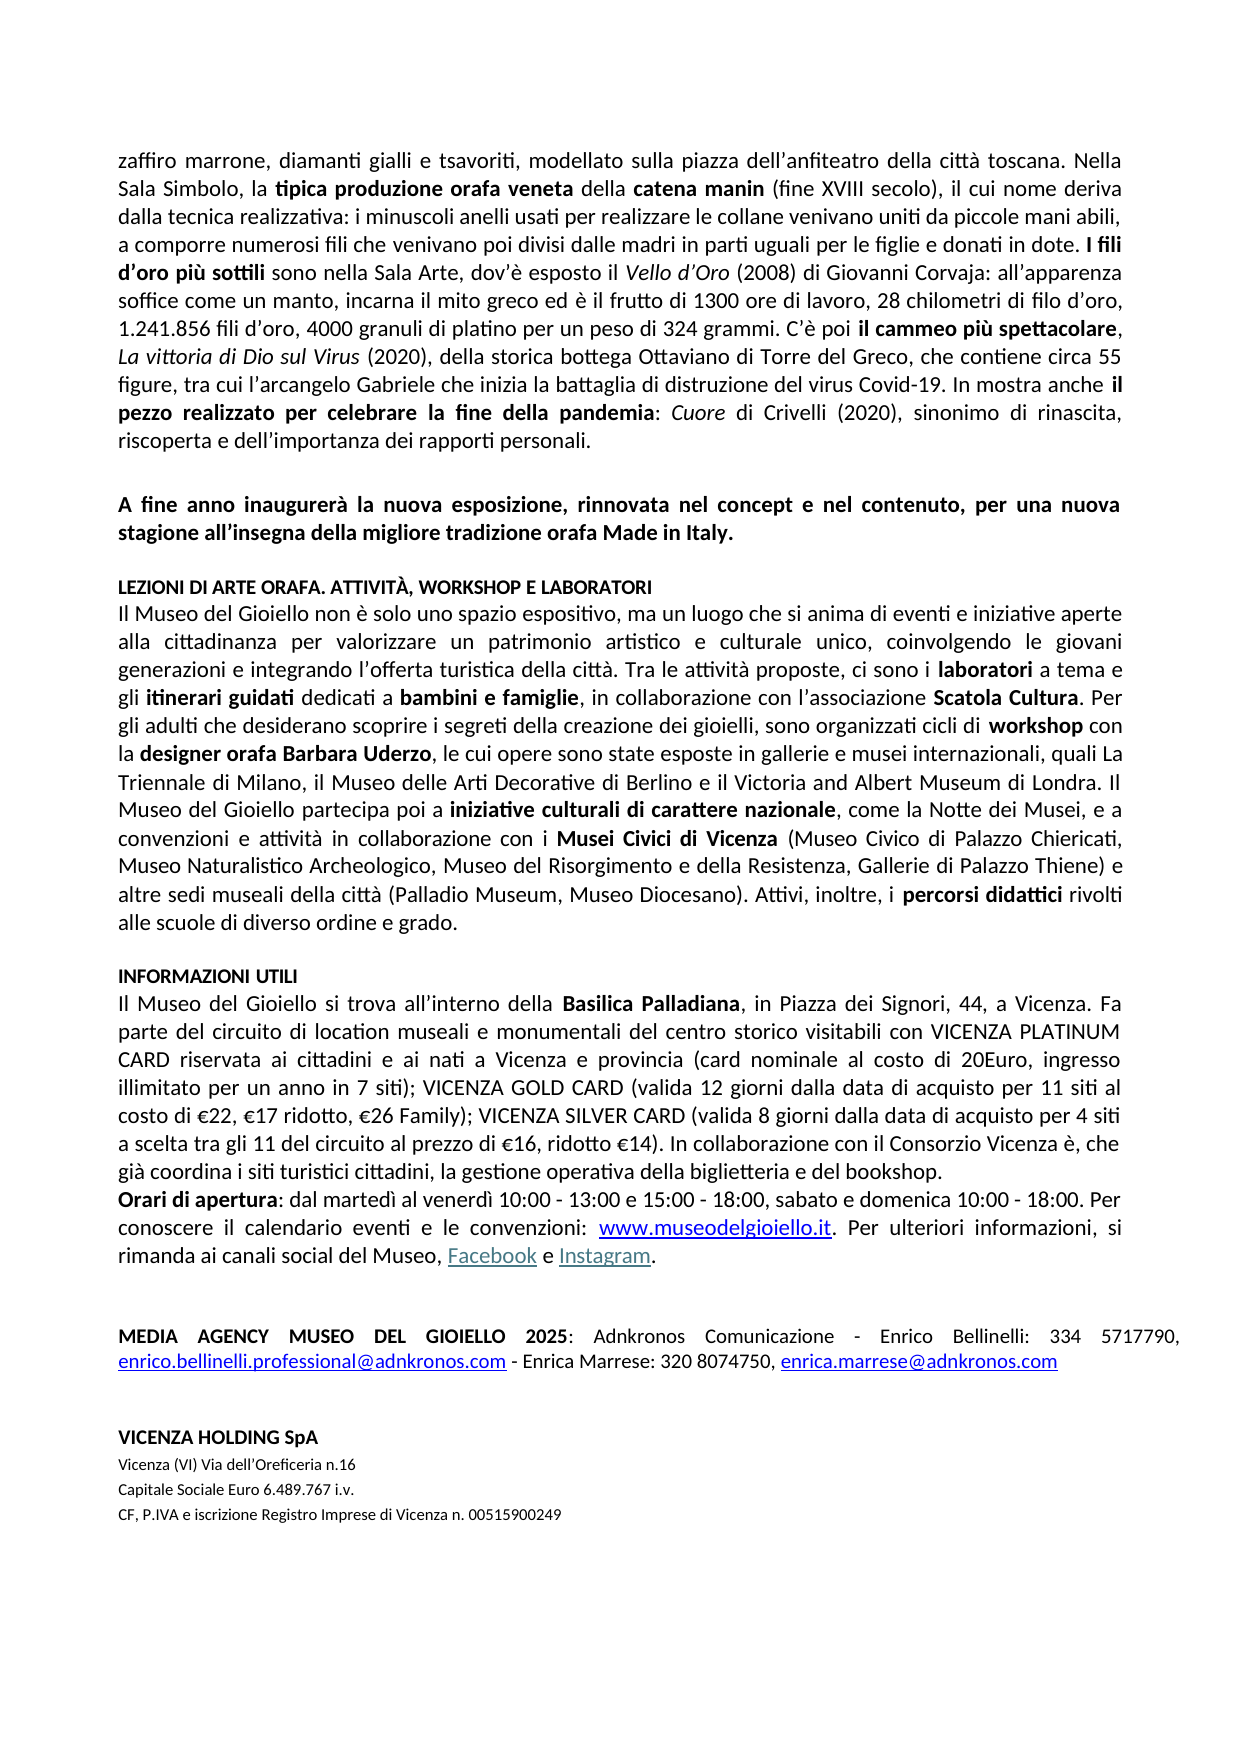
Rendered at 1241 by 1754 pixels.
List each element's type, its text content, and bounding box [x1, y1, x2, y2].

text MEDIA AGENCY MUSEO DEL GIOIELLO 2025: Adnkronos Comunicazione - Enrico Bellinelli: 334 5717790, enrico.bellinelli.professional@adnkronos.com - Enrica Marrese: 320 8074750, enrica.marrese@adnkronos.com [118, 1323, 1181, 1374]
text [118, 146, 1123, 454]
text VICENZA HOLDING SpA [118, 1424, 1181, 1450]
text Vicenza (VI) Via dell’Oreficeria n.16 [118, 1450, 1181, 1475]
text Orari di apertura: dal martedì al venerdì 10:00 - 13:00 e 15:00 - 18:00, sabato e domenica 10:00 - 18:00. Per conoscere il calendario eventi e le convenzioni: www.museodelgioiello.it. Per ulteriori informazioni, si rimanda ai canali social del Museo, Facebook e Instagram. [118, 1185, 1123, 1269]
text A fine anno inaugurerà la nuova esposizione, rinnovata nel concept e nel contenuto, per una nuova stagione all’insegna della migliore tradizione orafa Made in Italy. [118, 490, 1123, 546]
text CF, P.IVA e iscrizione Registro Imprese di Vicenza n. 00515900249 [118, 1500, 1181, 1526]
text INFORMAZIONI UTILI [118, 964, 1181, 989]
text Il Museo del Gioiello si trova all’interno della Basilica Palladiana, in Piazza dei Signori, 44, a Vicenza. Fa parte del circuito di location museali e monumentali del centro storico visitabili con VICENZA PLATINUM CARD riservata ai cittadini e ai nati a Vicenza e provincia (card nominale al costo di 20Euro, ingresso illimitato per un anno in 7 siti); VICENZA GOLD CARD (valida 12 giorni dalla data di acquisto per 11 siti al costo di €22, €17 ridotto, €26 Family); VICENZA SILVER CARD (valida 8 giorni dalla data di acquisto per 4 siti a scelta tra gli 11 del circuito al prezzo di €16, ridotto €14). In collaborazione con il Consorzio Vicenza è, che già coordina i siti turistici cittadini, la gestione operativa della biglietteria e del bookshop. [118, 989, 1123, 1185]
text LEZIONI DI ARTE ORAFA. ATTIVITÀ, WORKSHOP E LABORATORI [118, 574, 1181, 599]
text Capitale Sociale Euro 6.489.767 i.v. [118, 1475, 1181, 1500]
text Il Museo del Gioiello non è solo uno spazio espositivo, ma un luogo che si anima di eventi e iniziative aperte alla cittadinanza per valorizzare un patrimonio artistico e culturale unico, coinvolgendo le giovani generazioni e integrando l’offerta turistica della città. Tra le attività proposte, ci sono i laboratori a tema e gli itinerari guidati dedicati a bambini e famiglie, in collaborazione con l’associazione Scatola Cultura. Per gli adulti che desiderano scoprire i segreti della creazione dei gioielli, sono organizzati cicli di workshop con la designer orafa Barbara Uderzo, le cui opere sono state esposte in gallerie e musei internazionali, quali La Triennale di Milano, il Museo delle Arti Decorative di Berlino e il Victoria and Albert Museum di Londra. Il Museo del Gioiello partecipa poi a iniziative culturali di carattere nazionale, come la Notte dei Musei, e a convenzioni e attività in collaborazione con i Musei Civici di Vicenza (Museo Civico di Palazzo Chiericati, Museo Naturalistico Archeologico, Museo del Risorgimento e della Resistenza, Gallerie di Palazzo Thiene) e altre sedi museali della città (Palladio Museum, Museo Diocesano). Attivi, inoltre, i percorsi didattici rivolti alle scuole di diverso ordine e grado. [118, 599, 1123, 936]
